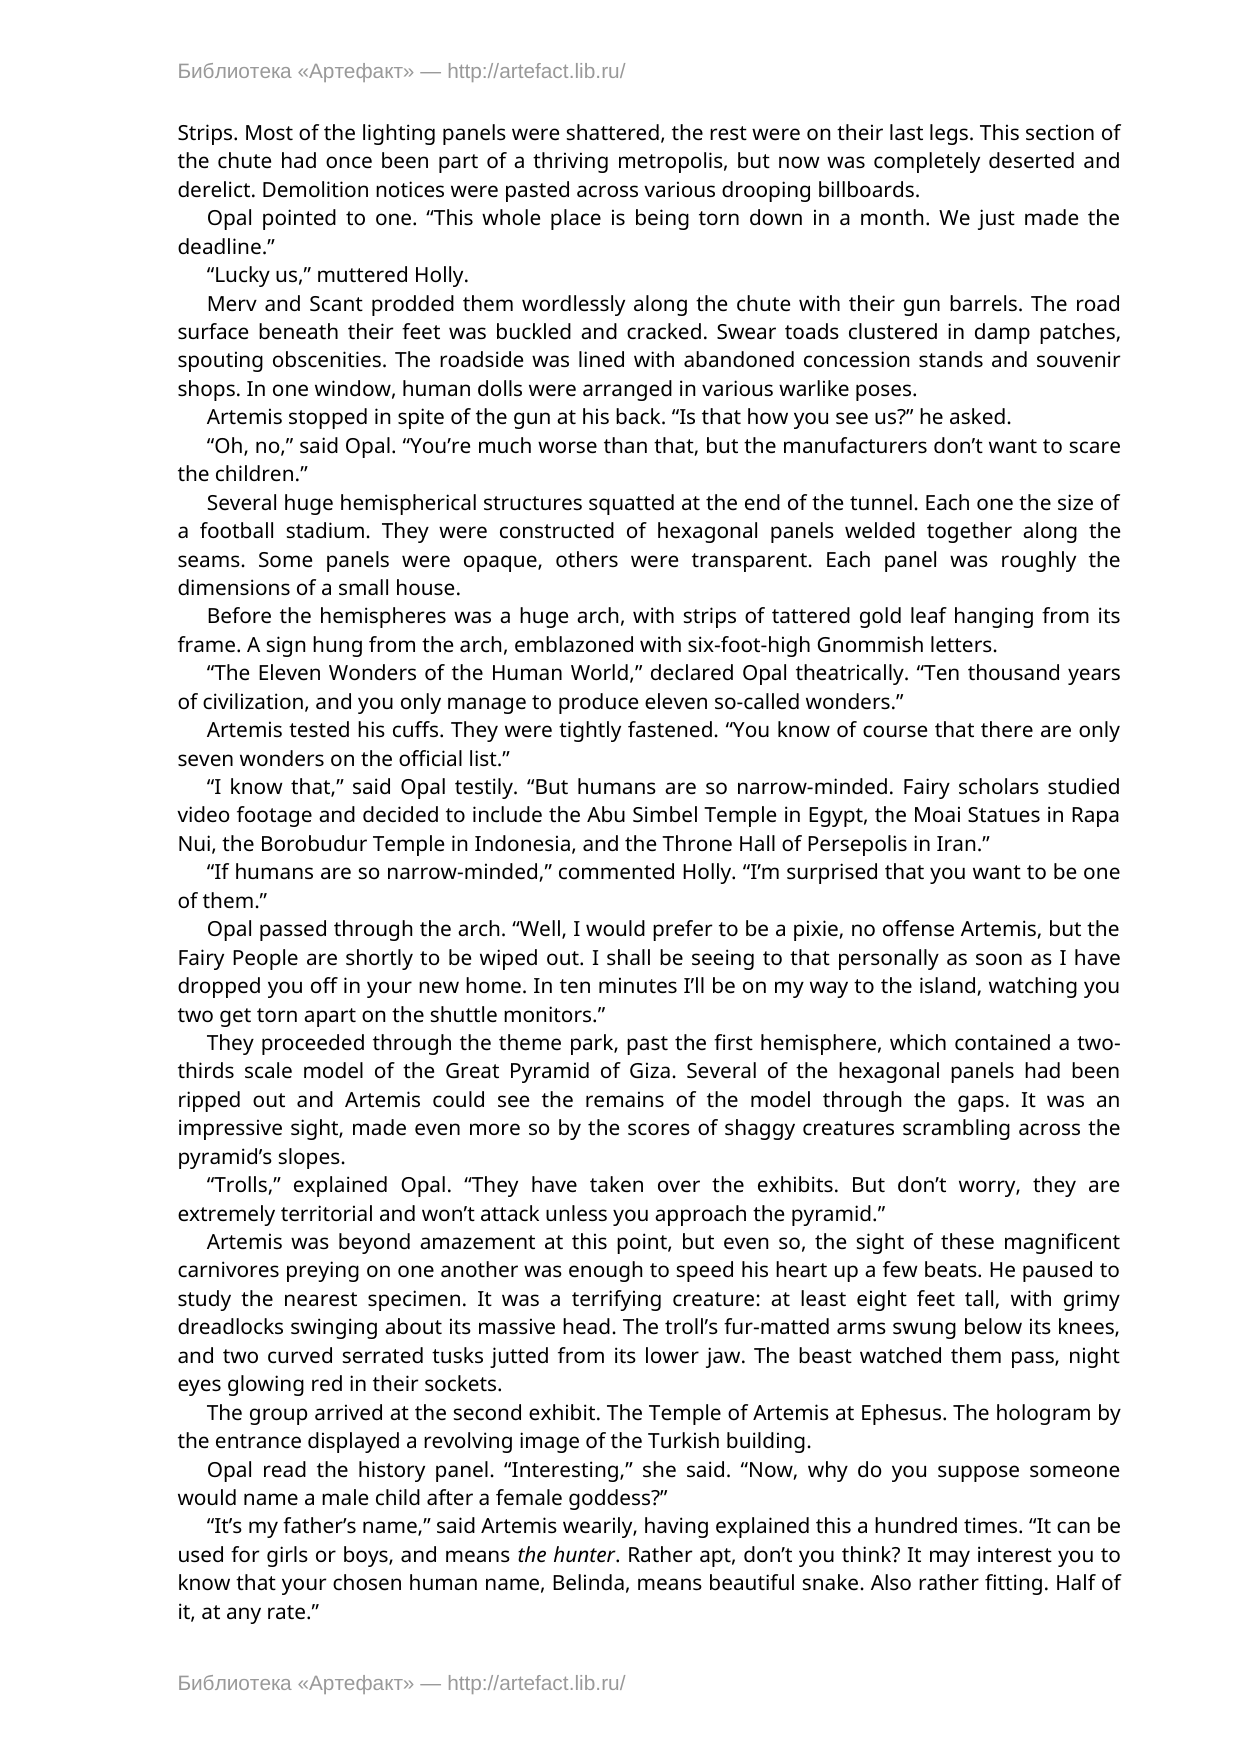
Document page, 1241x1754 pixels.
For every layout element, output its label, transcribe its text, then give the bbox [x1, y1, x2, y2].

text “If humans are so narrow-minded,” commented Holly. “I’m surprised that you want to be one of them.” [177, 857, 1122, 914]
text Opal passed through the arch. “Well, I would prefer to be a pixie, no offense Artemis, but the Fairy People are shortly to be wiped out. I shall be seeing to that personally as soon as I have dropped you off in your new home. In ten minutes I’ll be on my way to the island, watching you two get torn apart on the shuttle monitors.” [177, 914, 1122, 1028]
text Artemis stopped in spite of the gun at his back. “Is that how you see us?” he asked. [177, 402, 1122, 431]
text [177, 118, 1122, 203]
text Artemis tested his cuffs. They were tightly fastened. “You know of course that there are only seven wonders on the official list.” [177, 715, 1122, 772]
text They proceeded through the theme park, past the first hemisphere, which contained a two-thirds scale model of the Great Pyramid of Giza. Several of the hexagonal panels had been ripped out and Artemis could see the remains of the model through the gaps. It was an impressive sight, made even more so by the scores of shaggy creatures scrambling across the pyramid’s slopes. [177, 1028, 1122, 1170]
text “Lucky us,” muttered Holly. [177, 260, 1122, 289]
text “It’s my father’s name,” said Artemis wearily, having explained this a hundred times. “It can be used for girls or boys, and means the hunter. Rather apt, don’t you think? It may interest you to know that your chosen human name, Belinda, means beautiful snake. Also rather fitting. Half of it, at any rate.” [177, 1512, 1122, 1625]
text Merv and Scant prodded them wordlessly along the chute with their gun barrels. The road surface beneath their feet was buckled and cracked. Swear toads clustered in damp patches, spouting obscenities. The roadside was lined with abandoned concession stands and souvenir shops. In one window, human dolls were arranged in various warlike poses. [177, 289, 1122, 402]
text “Oh, no,” said Opal. “You’re much worse than that, but the manufacturers don’t want to scare the children.” [177, 431, 1122, 488]
text “Trolls,” explained Opal. “They have taken over the exhibits. But don’t worry, they are extremely territorial and won’t attack unless you approach the pyramid.” [177, 1170, 1122, 1227]
text Opal pointed to one. “This whole place is being torn down in a month. We just made the deadline.” [177, 203, 1122, 260]
text The group arrived at the second exhibit. The Temple of Artemis at Ephesus. The hologram by the entrance displayed a revolving image of the Turkish building. [177, 1398, 1122, 1455]
text Several huge hemispherical structures squatted at the end of the tunnel. Each one the size of a football stadium. They were constructed of hexagonal panels welded together along the seams. Some panels were opaque, others were transparent. Each panel was roughly the dimensions of a small house. [177, 488, 1122, 602]
text Artemis was beyond amazement at this point, but even so, the sight of these magnificent carnivores preying on one another was enough to speed his heart up a few beats. He paused to study the nearest specimen. It was a terrifying creature: at least eight feet tall, with grimy dreadlocks swinging about its massive head. The troll’s fur-matted arms swung below its knees, and two curved serrated tusks jutted from its lower jaw. The beast watched them pass, night eyes glowing red in their sockets. [177, 1227, 1122, 1398]
text Before the hemispheres was a huge arch, with strips of tattered gold leaf hanging from its frame. A sign hung from the arch, emblazoned with six-foot-high Gnommish letters. [177, 602, 1122, 658]
text Opal read the history panel. “Interesting,” she said. “Now, why do you suppose someone would name a male child after a female goddess?” [177, 1455, 1122, 1512]
text “The Eleven Wonders of the Human World,” declared Opal theatrically. “Ten thousand years of civilization, and you only manage to produce eleven so-called wonders.” [177, 658, 1122, 715]
text “I know that,” said Opal testily. “But humans are so narrow-minded. Fairy scholars studied video footage and decided to include the Abu Simbel Temple in Egypt, the Moai Statues in Rapa Nui, the Borobudur Temple in Indonesia, and the Throne Hall of Persepolis in Iran.” [177, 772, 1122, 857]
